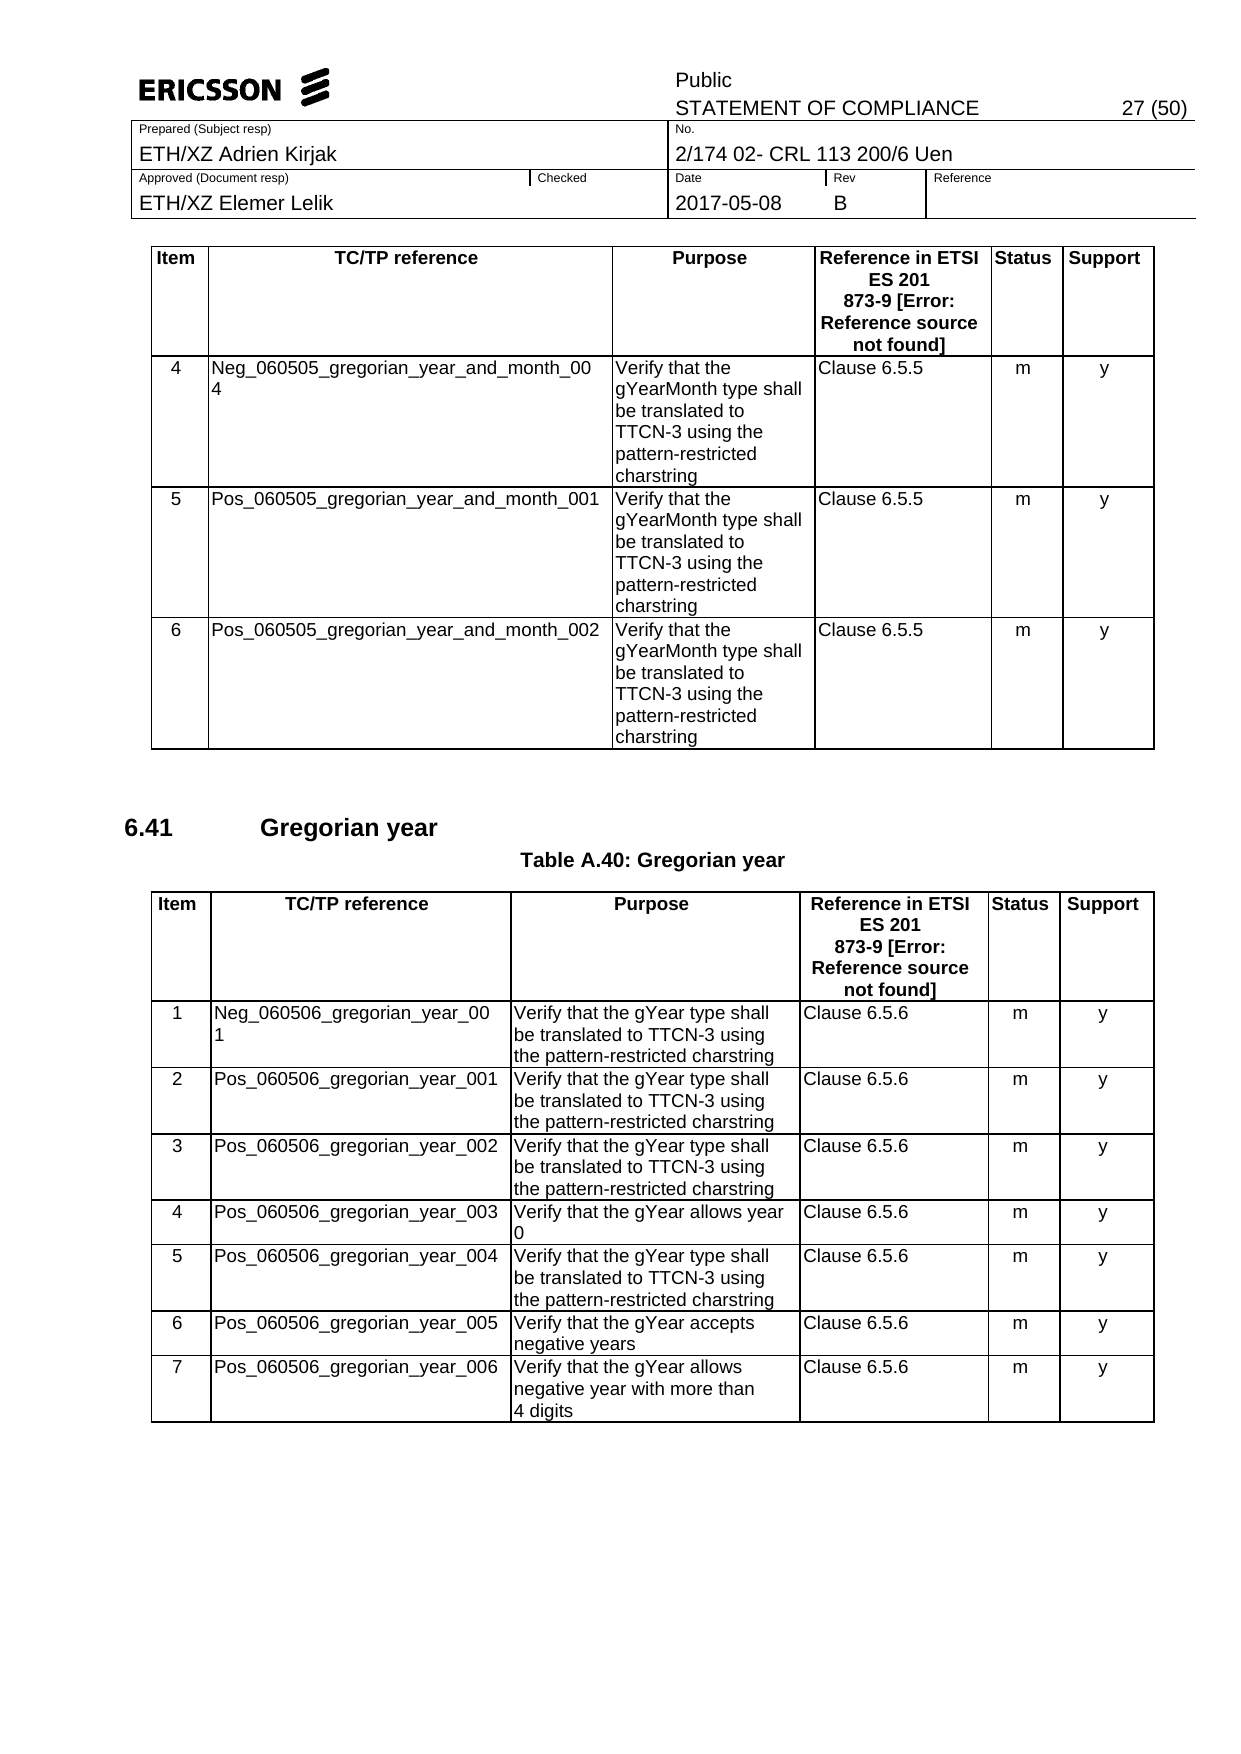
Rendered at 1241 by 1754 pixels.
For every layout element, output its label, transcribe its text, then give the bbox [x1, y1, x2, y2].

table_cell 5 [152, 1245, 210, 1310]
picture [138, 67, 330, 107]
table_cell y [1061, 1002, 1153, 1067]
table_cell Pos_060506_gregorian_year_005 [212, 1312, 510, 1355]
table_header Purpose [613, 247, 814, 355]
table_cell m [989, 1312, 1059, 1355]
table_cell y [1061, 1135, 1153, 1199]
table_cell Clause 6.5.5 [816, 488, 991, 617]
table_cell m [989, 1002, 1059, 1067]
table_cell Clause 6.5.6 [801, 1356, 988, 1421]
table_cell 4 [152, 357, 208, 486]
subtitle Gregorian year [124, 813, 1181, 842]
table_cell Clause 6.5.5 [816, 618, 991, 748]
table_cell m [992, 488, 1062, 617]
table_cell Verify that the gYear type shall be translated to TTCN-3 using the pattern-restricted charstring [512, 1245, 799, 1310]
table_cell Pos_060506_gregorian_year_002 [212, 1135, 510, 1199]
table_cell y [1061, 1356, 1153, 1421]
table_cell m [989, 1068, 1059, 1133]
text Table A.40: Gregorian year [124, 848, 1181, 872]
table_cell Verify that the gYear accepts negative years [512, 1312, 799, 1355]
table_header TC/TP reference [209, 247, 612, 355]
table_cell Verify that the gYear type shall be translated to TTCN-3 using the pattern-restricted charstring [512, 1068, 799, 1133]
table_cell Neg_060506_gregorian_year_001 [212, 1002, 510, 1067]
table_cell 6 [152, 618, 208, 748]
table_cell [613, 357, 814, 486]
table_cell m [989, 1356, 1059, 1421]
table_cell Clause 6.5.6 [801, 1312, 988, 1355]
table_cell Pos_060506_gregorian_year_001 [212, 1068, 510, 1133]
table_cell Neg_060505_gregorian_year_and_month_004 [209, 357, 612, 486]
table_cell Verify that the gYear allows year 0 [512, 1201, 799, 1244]
table_cell m [989, 1201, 1059, 1244]
table_cell Pos_060506_gregorian_year_003 [212, 1201, 510, 1244]
table_cell 4 [152, 1201, 210, 1244]
table_cell Pos_060505_gregorian_year_and_month_002 [209, 618, 612, 748]
table_cell Clause 6.5.5 [816, 357, 991, 486]
table_cell 5 [152, 488, 208, 617]
table_cell y [1061, 1312, 1153, 1355]
table_cell Verify that the gYearMonth type shall be translated to TTCN-3 using the pattern-restricted charstring [613, 618, 814, 748]
table_cell Verify that the gYear type shall be translated to TTCN-3 using the pattern-restricted charstring [512, 1135, 799, 1199]
table_cell m [989, 1245, 1059, 1310]
table_cell m [992, 618, 1062, 748]
table_header Support [1064, 247, 1153, 355]
table_cell Verify that the gYear allows negative year with more than 4 digits [512, 1356, 799, 1421]
table_cell m [989, 1135, 1059, 1199]
table_cell y [1064, 618, 1153, 748]
table_cell Pos_060506_gregorian_year_004 [212, 1245, 510, 1310]
table_header TC/TP reference [212, 893, 510, 1000]
table_cell Clause 6.5.6 [801, 1201, 988, 1244]
table_cell Verify that the gYearMonth type shall be translated to TTCN-3 using the pattern-restricted charstring [613, 488, 814, 617]
table_cell 6 [152, 1312, 210, 1355]
table_cell Verify that the gYear type shall be translated to TTCN-3 using the pattern-restricted charstring [512, 1002, 799, 1067]
table_header Item [152, 247, 208, 355]
table_header Status [992, 247, 1062, 355]
table_cell Clause 6.5.6 [801, 1068, 988, 1133]
table_cell y [1064, 357, 1153, 486]
table_cell y [1064, 488, 1153, 617]
table_cell 3 [152, 1135, 210, 1199]
table_cell Clause 6.5.6 [801, 1135, 988, 1199]
table_cell 7 [152, 1356, 210, 1421]
table_cell 2 [152, 1068, 210, 1133]
table_cell Clause 6.5.6 [801, 1002, 988, 1067]
table_header Support [1061, 893, 1153, 1000]
table_cell Pos_060506_gregorian_year_006 [212, 1356, 510, 1421]
table_cell Clause 6.5.6 [801, 1245, 988, 1310]
table_cell 1 [152, 1002, 210, 1067]
table_cell m [992, 357, 1062, 486]
table_header Status [989, 893, 1059, 1000]
table_cell y [1061, 1245, 1153, 1310]
table_header Purpose [512, 893, 799, 1000]
table_cell y [1061, 1068, 1153, 1133]
table_header Item [152, 893, 210, 1000]
table_cell Pos_060505_gregorian_year_and_month_001 [209, 488, 612, 617]
table_cell y [1061, 1201, 1153, 1244]
